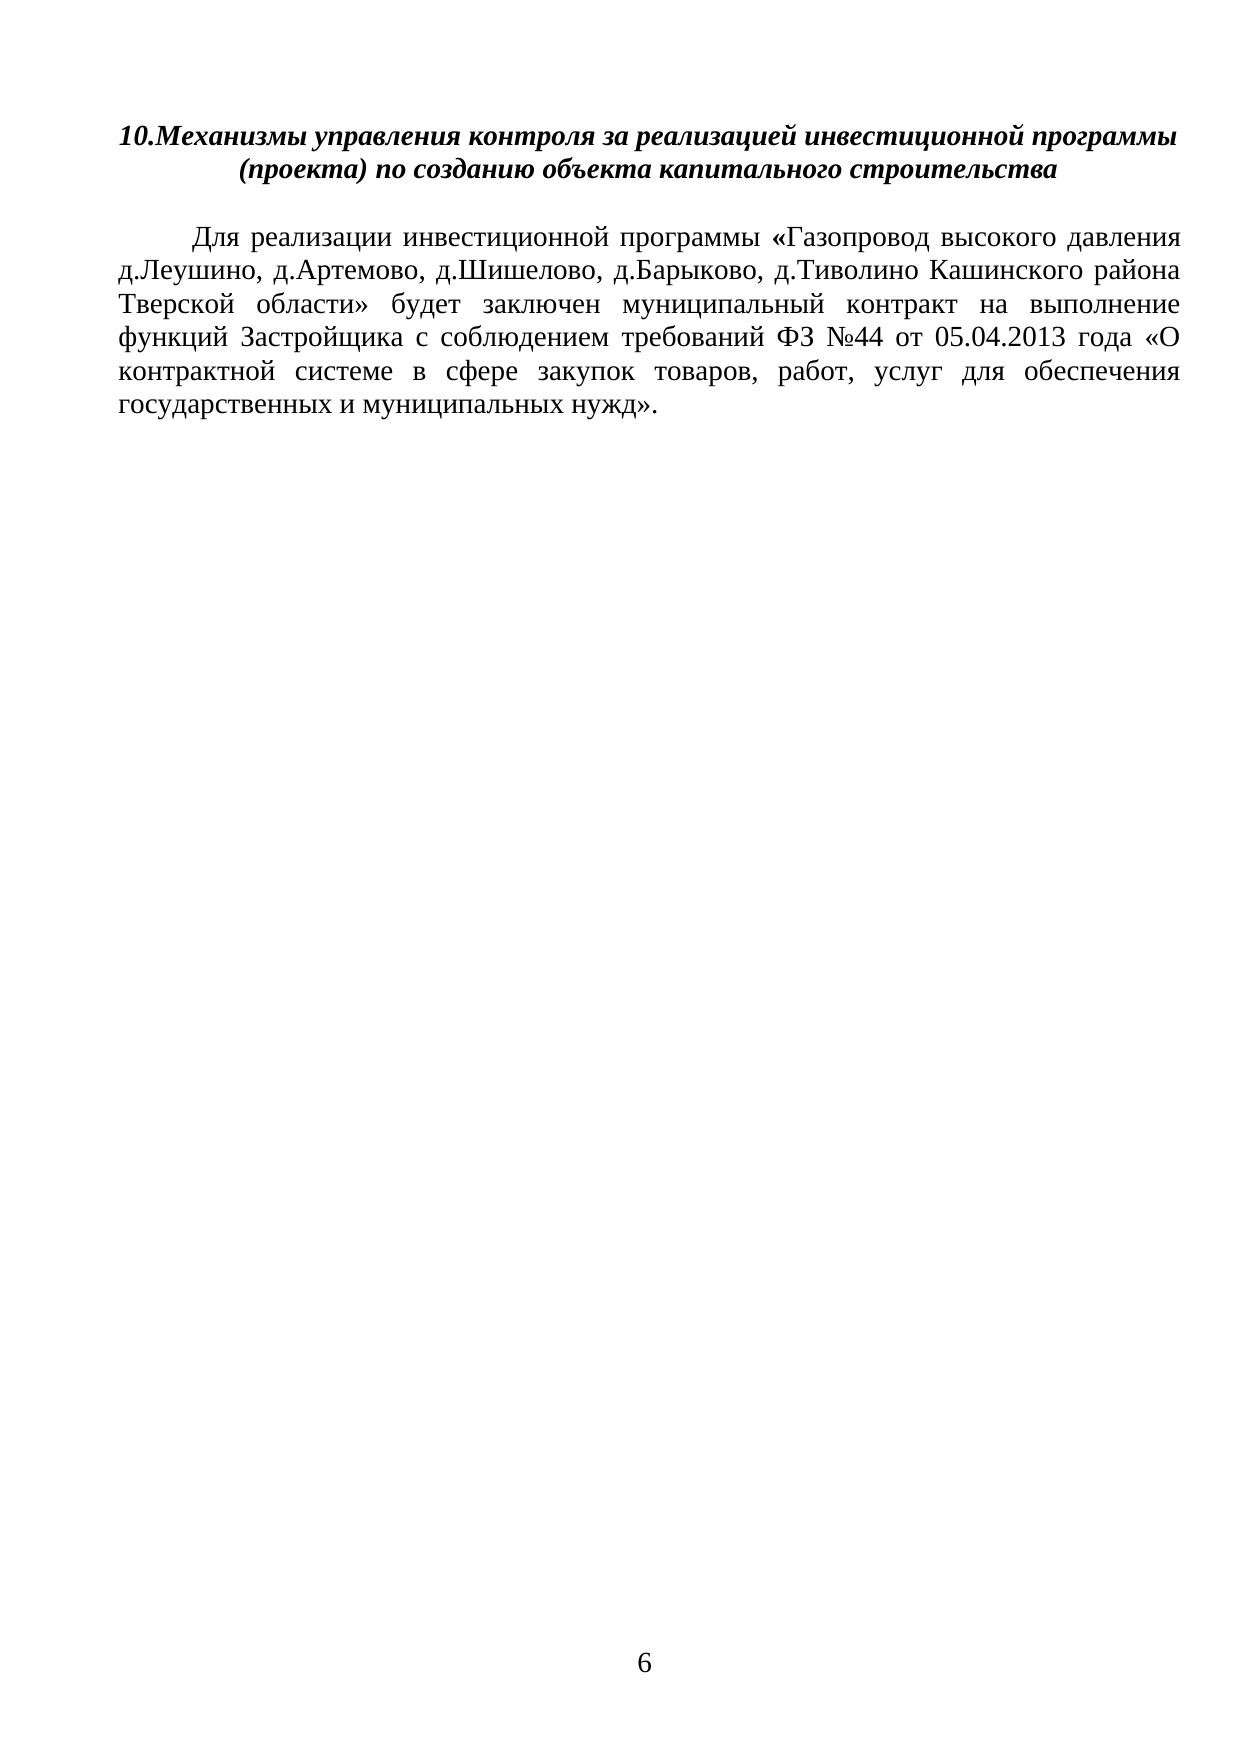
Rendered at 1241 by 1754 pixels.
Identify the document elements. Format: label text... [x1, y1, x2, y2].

text Для реализации инвестиционной программы «Газопровод высокого давления д.Леушино, д.Артемово, д.Шишелово, д.Барыково, д.Тиволино Кашинского района Тверской области» будет заключен муниципальный контракт на выполнение функций Застройщика с соблюдением требований ФЗ №44 от 05.04.2013 года «О контрактной системе в сфере закупок товаров, работ, услуг для обеспечения государственных и муниципальных нужд». [118, 219, 1181, 420]
text 10.Механизмы управления контроля за реализацией инвестиционной программы (проекта) по созданию объекта капитального строительства [118, 118, 1181, 185]
